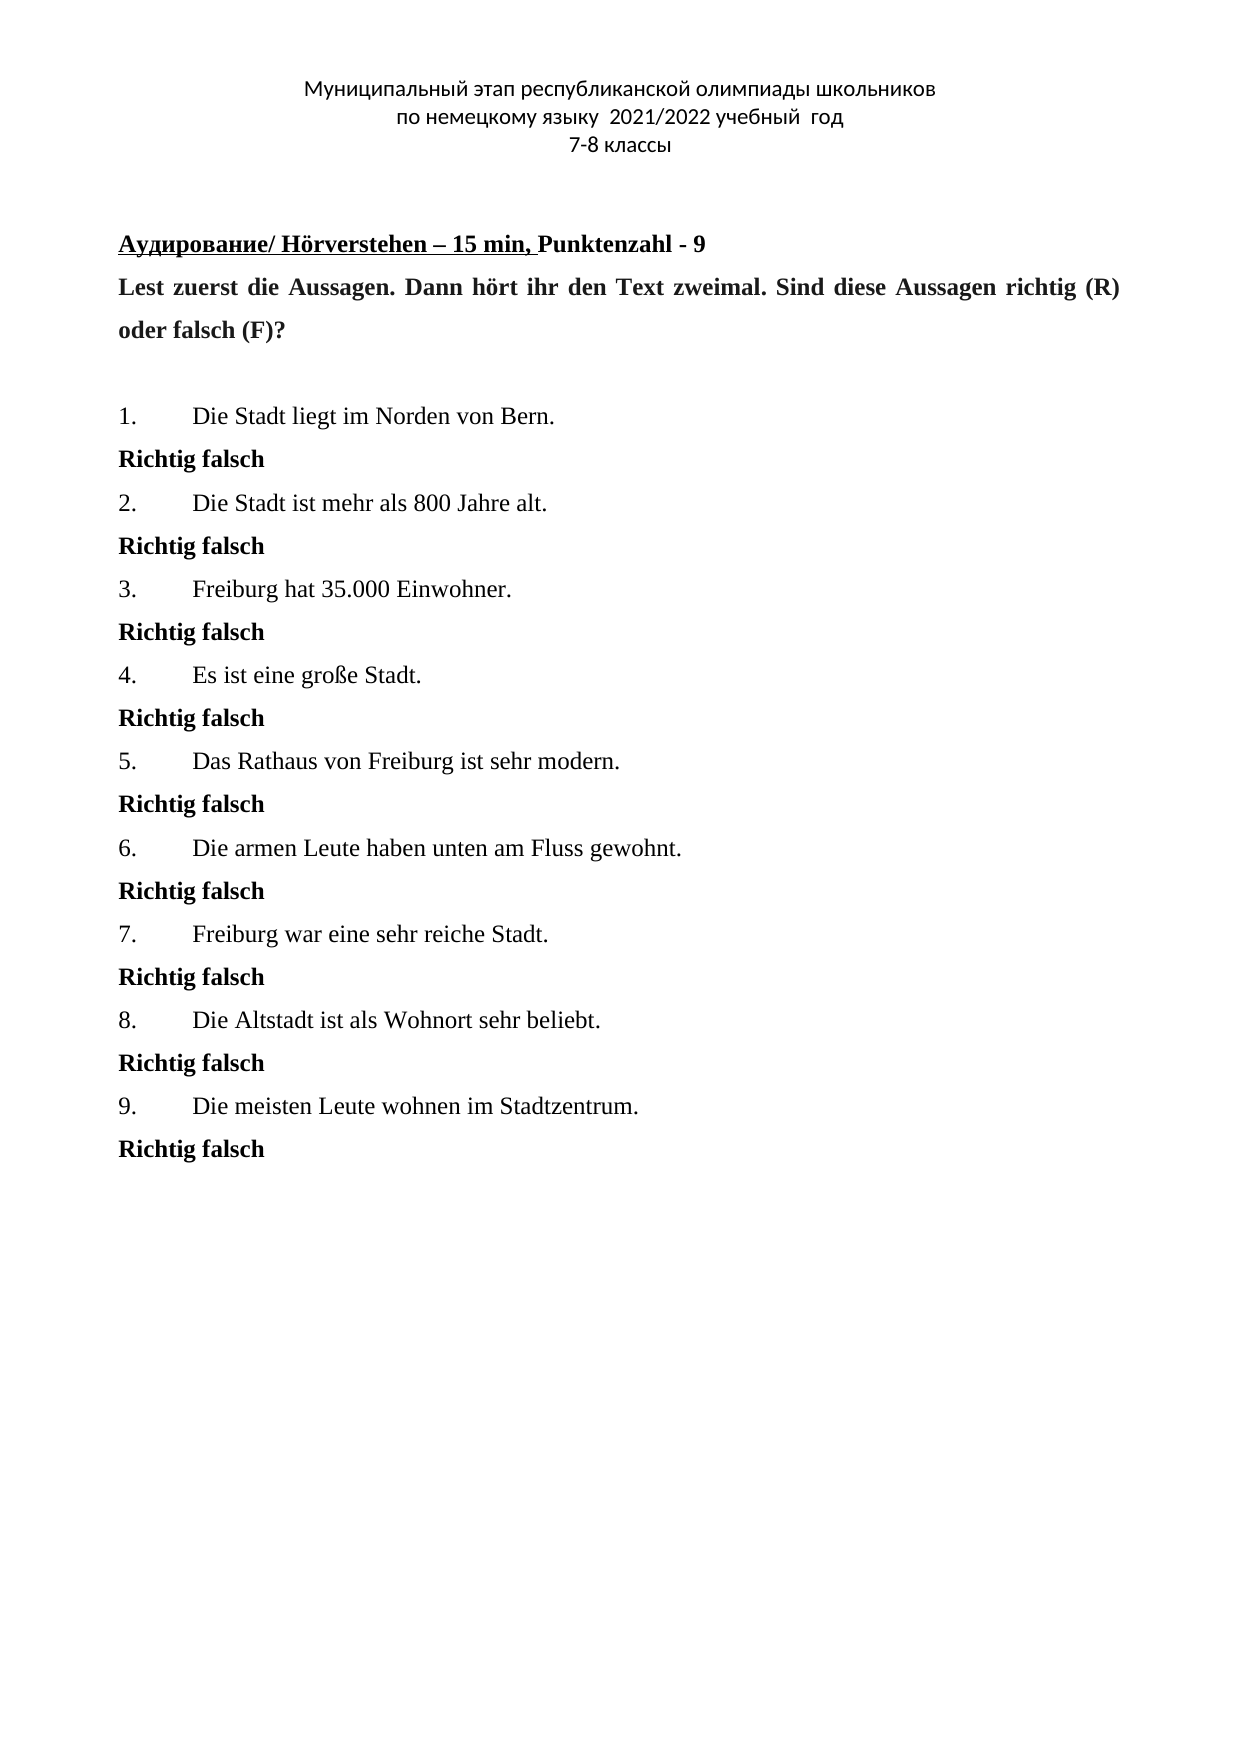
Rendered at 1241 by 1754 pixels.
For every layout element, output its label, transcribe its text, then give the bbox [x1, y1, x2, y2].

list Die Altstadt ist als Wohnort sehr beliebt. [118, 1005, 1122, 1034]
list Freiburg war eine sehr reiche Stadt. [118, 919, 1122, 948]
list Richtig falsch [118, 962, 1122, 991]
list Richtig falsch [118, 1048, 1122, 1077]
list Richtig falsch [118, 444, 1122, 473]
list Die Stadt liegt im Norden von Bern. [118, 401, 1122, 430]
list Die armen Leute haben unten am Fluss gewohnt. [118, 833, 1122, 861]
list Richtig falsch [118, 703, 1122, 732]
list Freiburg hat 35.000 Einwohner. [118, 574, 1122, 603]
list Die meisten Leute wohnen im Stadtzentrum. [118, 1091, 1122, 1120]
list Das Rathaus von Freiburg ist sehr modern. [118, 746, 1122, 775]
text Lest zuerst die Aussagen. Dann hört ihr den Text zweimal. Sind diese Aussagen richtig (R) oder falsch (F)? [118, 301, 1122, 344]
list Richtig falsch [118, 789, 1122, 818]
list Es ist eine große Stadt. [118, 660, 1122, 689]
text Аудирование/ Hörverstehen – 15 min, Punktenzahl - 9 [118, 229, 1122, 258]
list Richtig falsch [118, 876, 1122, 904]
list Richtig falsch [118, 617, 1122, 646]
list Richtig falsch [118, 531, 1122, 559]
list Richtig falsch [118, 1134, 1122, 1163]
list Die Stadt ist mehr als 800 Jahre alt. [118, 488, 1122, 516]
